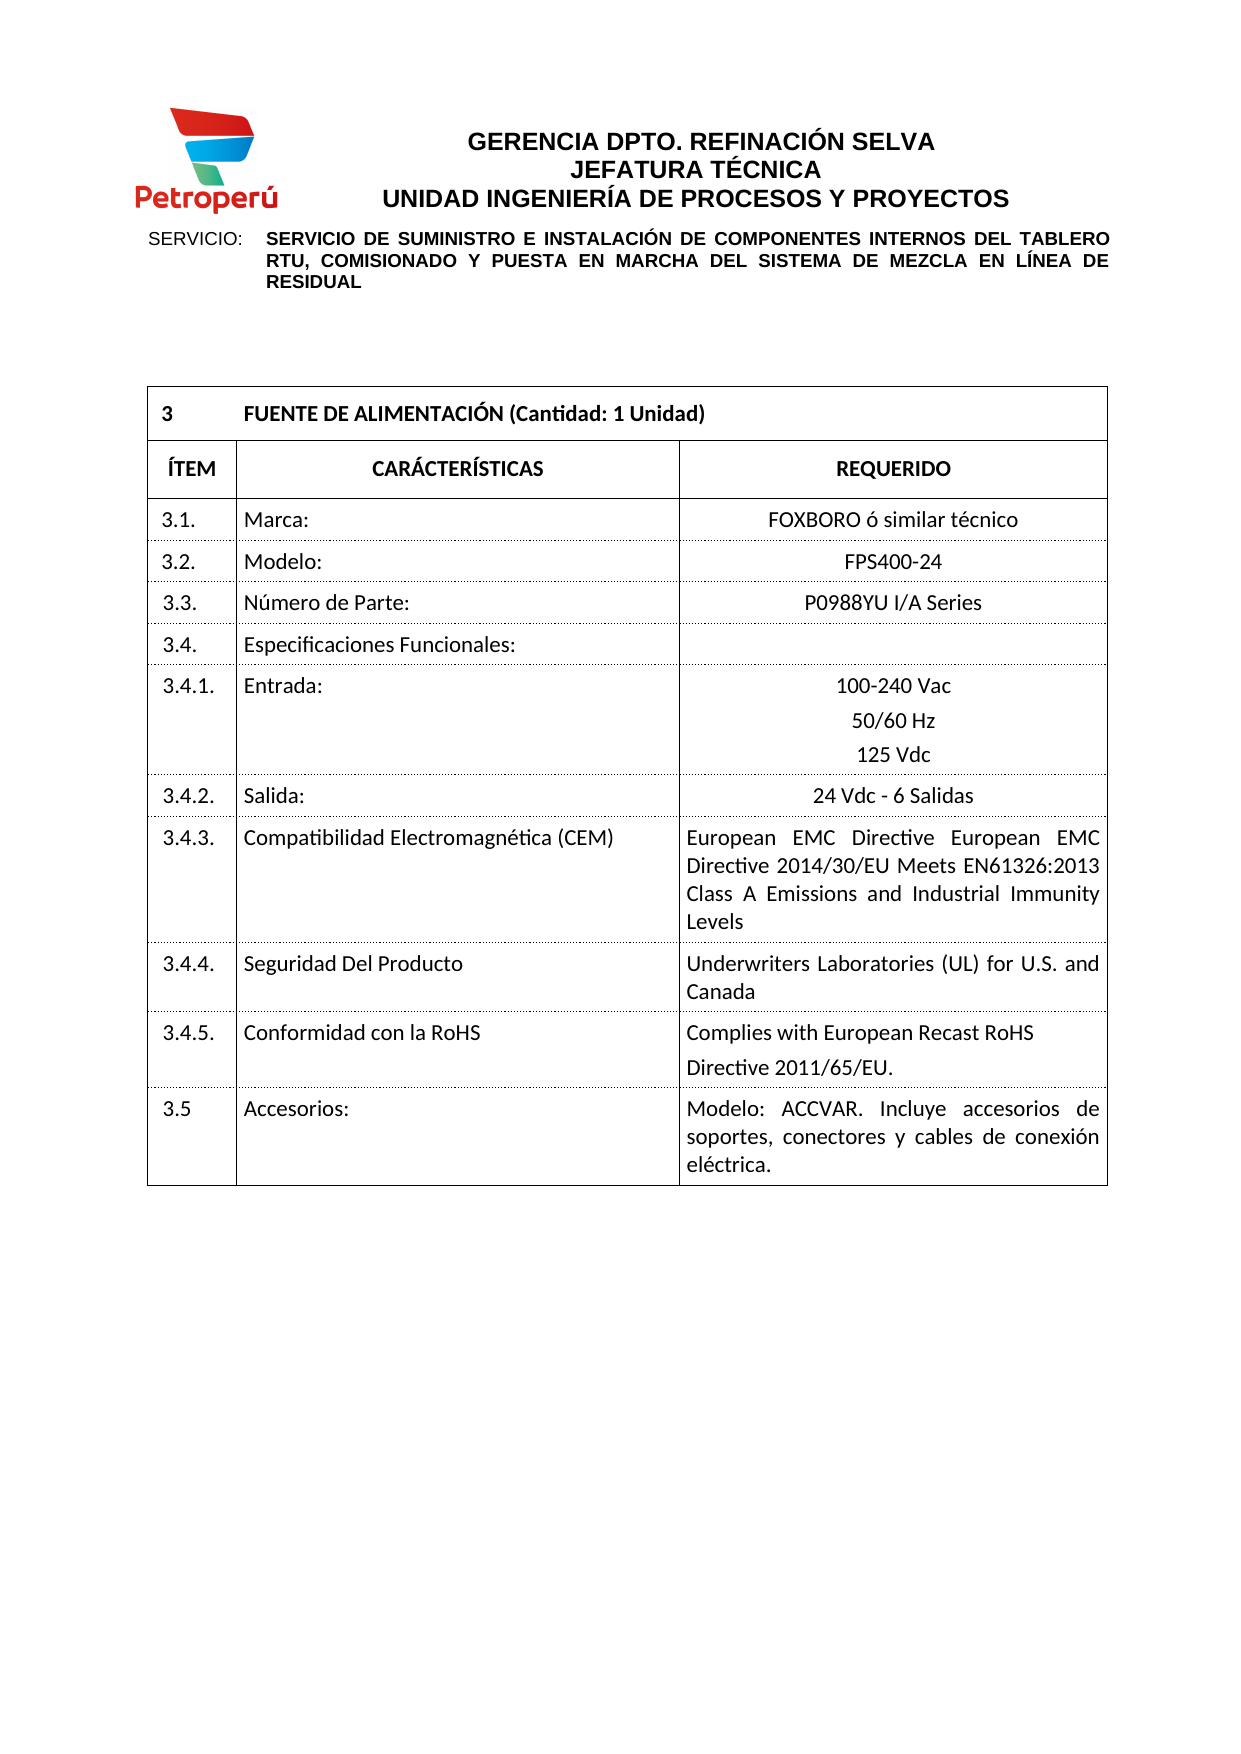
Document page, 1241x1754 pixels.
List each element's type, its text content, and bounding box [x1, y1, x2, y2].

table_cell ÍTEM [148, 441, 236, 498]
table_cell 3.4.1. [148, 664, 236, 774]
table_cell Seguridad Del Producto [237, 942, 679, 1011]
table_cell CARÁCTERÍSTICAS [237, 441, 679, 498]
table_cell 3.3. [148, 581, 236, 623]
table_cell Modelo: ACCVAR. Incluye accesorios de soportes, conectores y cables de conexión eléctrica. [680, 1087, 1107, 1184]
table_cell 24 Vdc - 6 Salidas [680, 774, 1107, 816]
table_cell Salida: [237, 774, 679, 816]
table_cell Entrada: [237, 664, 679, 774]
table_cell 3.4. [148, 623, 236, 664]
table_cell FPS400-24 [680, 540, 1107, 581]
table_cell 3.4.5. [148, 1011, 236, 1087]
table_cell 3.5 [148, 1087, 236, 1184]
table_header FUENTE DE ALIMENTACIÓN (Cantidad: 1 Unidad) [236, 387, 1107, 440]
table_cell 3.1. [148, 499, 236, 539]
table_cell P0988YU I/A Series [680, 581, 1107, 623]
table_header 3 [148, 387, 236, 440]
table_cell REQUERIDO [680, 441, 1107, 498]
table_cell Marca: [237, 499, 679, 539]
table_cell Número de Parte: [237, 581, 679, 623]
table_cell Underwriters Laboratories (UL) for U.S. and Canada [680, 942, 1107, 1011]
picture [135, 107, 278, 215]
table_cell 100-240 Vac 50/60 Hz 125 Vdc [680, 664, 1107, 774]
table_cell Compatibilidad Electromagnética (CEM) [237, 816, 679, 942]
table_cell 3.4.3. [148, 816, 236, 942]
table_cell Conformidad con la RoHS [237, 1011, 679, 1087]
table_cell [680, 623, 1107, 664]
table_cell FOXBORO ó similar técnico [680, 499, 1107, 539]
table_cell 3.4.2. [148, 774, 236, 816]
table_cell Modelo: [237, 540, 679, 581]
table_cell Complies with European Recast RoHS Directive 2011/65/EU. [680, 1011, 1107, 1087]
table_cell 3.4.4. [148, 942, 236, 1011]
table_cell European EMC Directive European EMC Directive 2014/30/EU Meets EN61326:2013 Class A Emissions and Industrial Immunity Levels [680, 816, 1107, 942]
table_cell Accesorios: [237, 1087, 679, 1184]
table_cell Especificaciones Funcionales: [237, 623, 679, 664]
table_cell 3.2. [148, 540, 236, 581]
